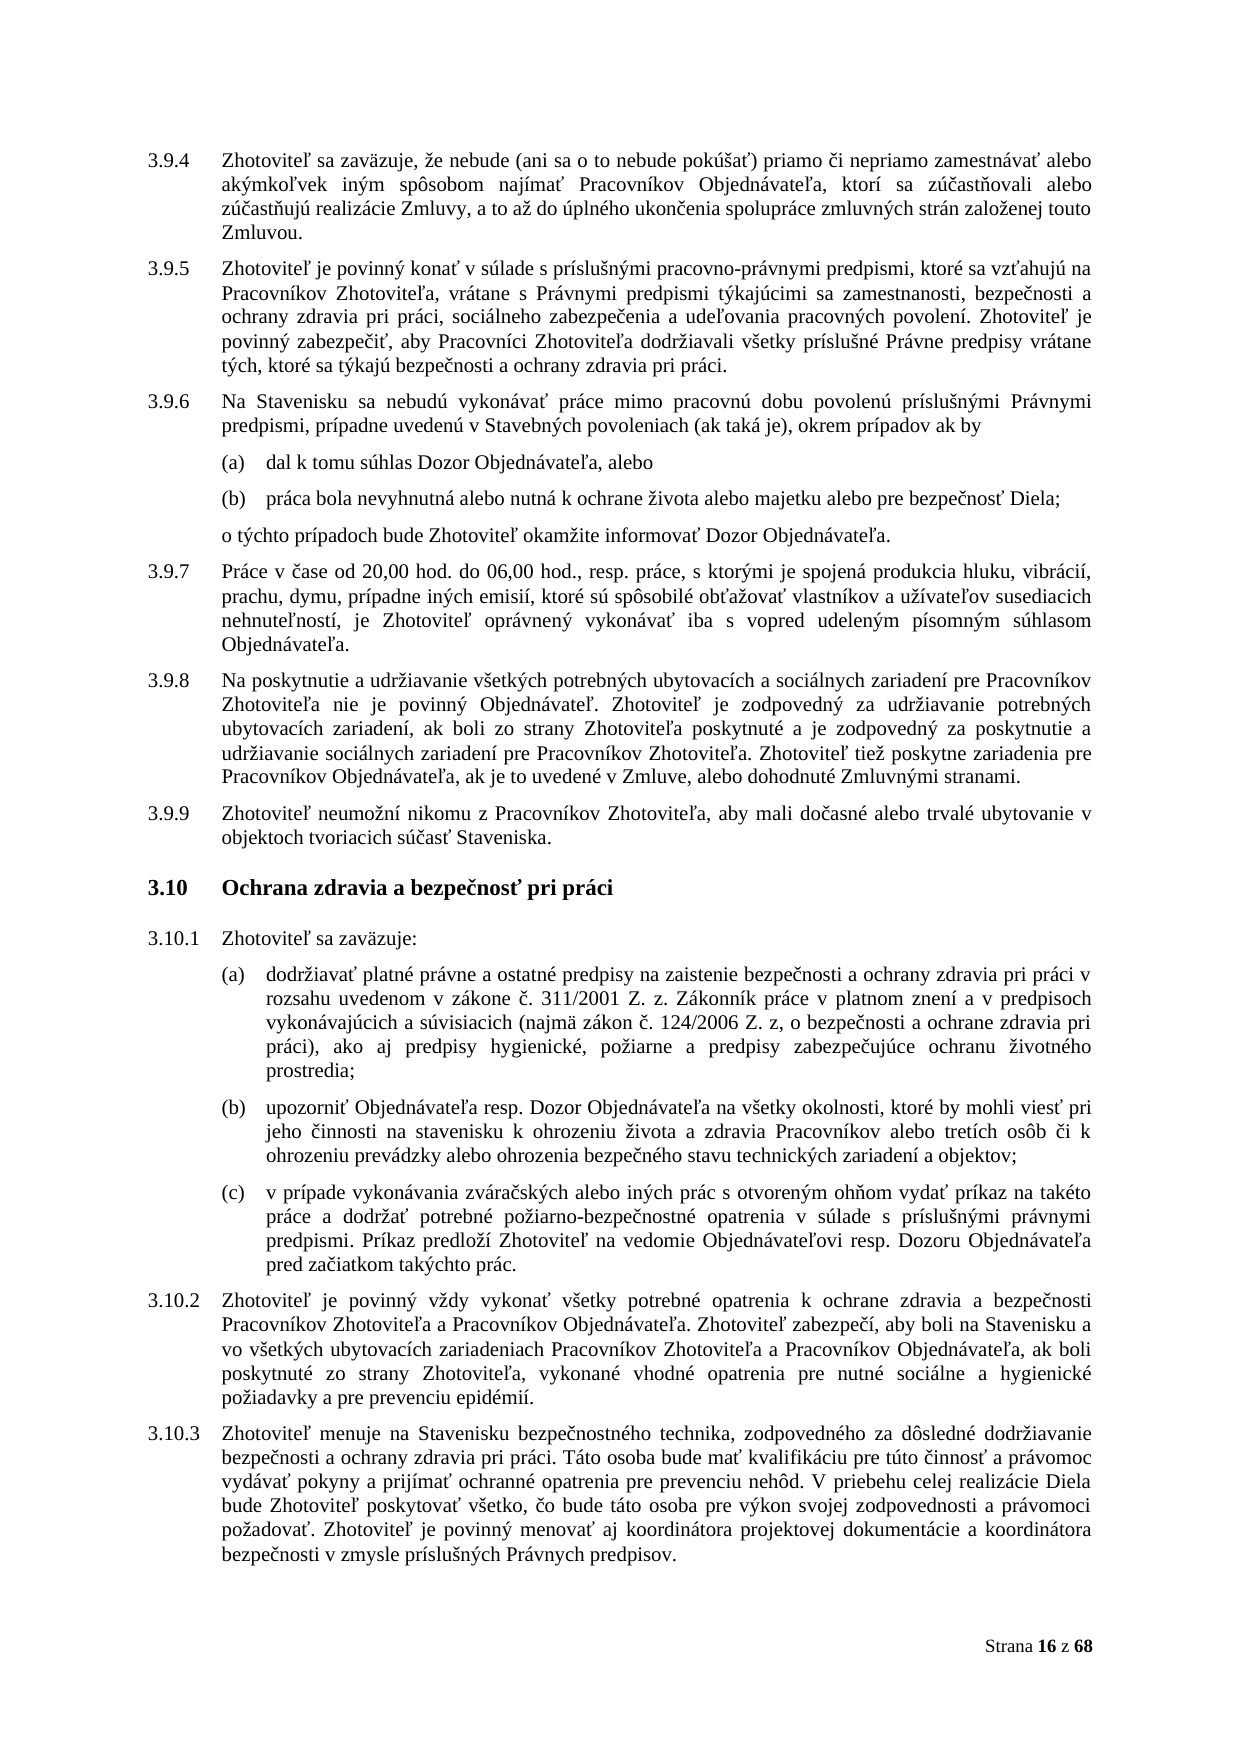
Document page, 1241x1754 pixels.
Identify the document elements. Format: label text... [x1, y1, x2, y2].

list Práce v čase od 20,00 hod. do 06,00 hod., resp. práce, s ktorými je spojená produkcia hluku, vibrácií, prachu, dymu, prípadne iných emisií, ktoré sú spôsobilé obťažovať vlastníkov a užívateľov susediacich nehnuteľností, je Zhotoviteľ oprávnený vykonávať iba s vopred udeleným písomným súhlasom Objednávateľa. [148, 559, 1093, 656]
list Zhotoviteľ sa zaväzuje, že nebude (ani sa o to nebude pokúšať) priamo či nepriamo zamestnávať alebo akýmkoľvek iným spôsobom najímať Pracovníkov Objednávateľa, ktorí sa zúčastňovali alebo zúčastňujú realizácie Zmluvy, a to až do úplného ukončenia spolupráce zmluvných strán založenej touto Zmluvou. [148, 148, 1093, 244]
list Zhotoviteľ menuje na Stavenisku bezpečnostného technika, zodpovedného za dôsledné dodržiavanie bezpečnosti a ochrany zdravia pri práci. Táto osoba bude mať kvalifikáciu pre túto činnosť a právomoc vydávať pokyny a prijímať ochranné opatrenia pre prevenciu nehôd. V priebehu celej realizácie Diela bude Zhotoviteľ poskytovať všetko, čo bude táto osoba pre výkon svojej zodpovednosti a právomoci požadovať. Zhotoviteľ je povinný menovať aj koordinátora projektovej dokumentácie a koordinátora bezpečnosti v zmysle príslušných Právnych predpisov. [148, 1421, 1093, 1566]
list Zhotoviteľ je povinný vždy vykonať všetky potrebné opatrenia k ochrane zdravia a bezpečnosti Pracovníkov Zhotoviteľa a Pracovníkov Objednávateľa. Zhotoviteľ zabezpečí, aby boli na Stavenisku a vo všetkých ubytovacích zariadeniach Pracovníkov Zhotoviteľa a Pracovníkov Objednávateľa, ak boli poskytnuté zo strany Zhotoviteľa, vykonané vhodné opatrenia pre nutné sociálne a hygienické požiadavky a pre prevenciu epidémií. [148, 1288, 1093, 1409]
list Na poskytnutie a udržiavanie všetkých potrebných ubytovacích a sociálnych zariadení pre Pracovníkov Zhotoviteľa nie je povinný Objednávateľ. Zhotoviteľ je zodpovedný za udržiavanie potrebných ubytovacích zariadení, ak boli zo strany Zhotoviteľa poskytnuté a je zodpovedný za poskytnutie a udržiavanie sociálnych zariadení pre Pracovníkov Zhotoviteľa. Zhotoviteľ tiež poskytne zariadenia pre Pracovníkov Objednávateľa, ak je to uvedené v Zmluve, alebo dohodnuté Zmluvnými stranami. [148, 668, 1093, 788]
list práca bola nevyhnutná alebo nutná k ochrane života alebo majetku alebo pre bezpečnosť Diela; [221, 486, 1093, 510]
list Na Stavenisku sa nebudú vykonávať práce mimo pracovnú dobu povolenú príslušnými Právnymi predpismi, prípadne uvedenú v Stavebných povoleniach (ak taká je), okrem prípadov ak by [148, 389, 1093, 437]
text o týchto prípadoch bude Zhotoviteľ okamžite informovať Dozor Objednávateľa. [221, 523, 1093, 547]
list dodržiavať platné právne a ostatné predpisy na zaistenie bezpečnosti a ochrany zdravia pri práci v rozsahu uvedenom v zákone č. 311/2001 Z. z. Zákonník práce v platnom znení a v predpisoch vykonávajúcich a súvisiacich (najmä zákon č. 124/2006 Z. z, o bezpečnosti a ochrane zdravia pri práci), ako aj predpisy hygienické, požiarne a predpisy zabezpečujúce ochranu životného prostredia; [221, 962, 1093, 1082]
list upozorniť Objednávateľa resp. Dozor Objednávateľa na všetky okolnosti, ktoré by mohli viesť pri jeho činnosti na stavenisku k ohrozeniu života a zdravia Pracovníkov alebo tretích osôb či k ohrozeniu prevádzky alebo ohrozenia bezpečného stavu technických zariadení a objektov; [221, 1095, 1093, 1167]
list Zhotoviteľ neumožní nikomu z Pracovníkov Zhotoviteľa, aby mali dočasné alebo trvalé ubytovanie v objektoch tvoriacich súčasť Staveniska. [148, 801, 1093, 849]
list v prípade vykonávania zváračských alebo iných prác s otvoreným ohňom vydať príkaz na takéto práce a dodržať potrebné požiarno-bezpečnostné opatrenia v súlade s príslušnými právnymi predpismi. Príkaz predloží Zhotoviteľ na vedomie Objednávateľovi resp. Dozoru Objednávateľa pred začiatkom takýchto prác. [221, 1179, 1093, 1276]
list Zhotoviteľ je povinný konať v súlade s príslušnými pracovno-právnymi predpismi, ktoré sa vzťahujú na Pracovníkov Zhotoviteľa, vrátane s Právnymi predpismi týkajúcimi sa zamestnanosti, bezpečnosti a ochrany zdravia pri práci, sociálneho zabezpečenia a udeľovania pracovných povolení. Zhotoviteľ je povinný zabezpečiť, aby Pracovníci Zhotoviteľa dodržiavali všetky príslušné Právne predpisy vrátane tých, ktoré sa týkajú bezpečnosti a ochrany zdravia pri práci. [148, 256, 1093, 377]
list Ochrana zdravia a bezpečnosť pri práci [148, 874, 1093, 901]
list dal k tomu súhlas Dozor Objednávateľa, alebo [221, 450, 1093, 474]
list Zhotoviteľ sa zaväzuje: [148, 926, 1093, 949]
